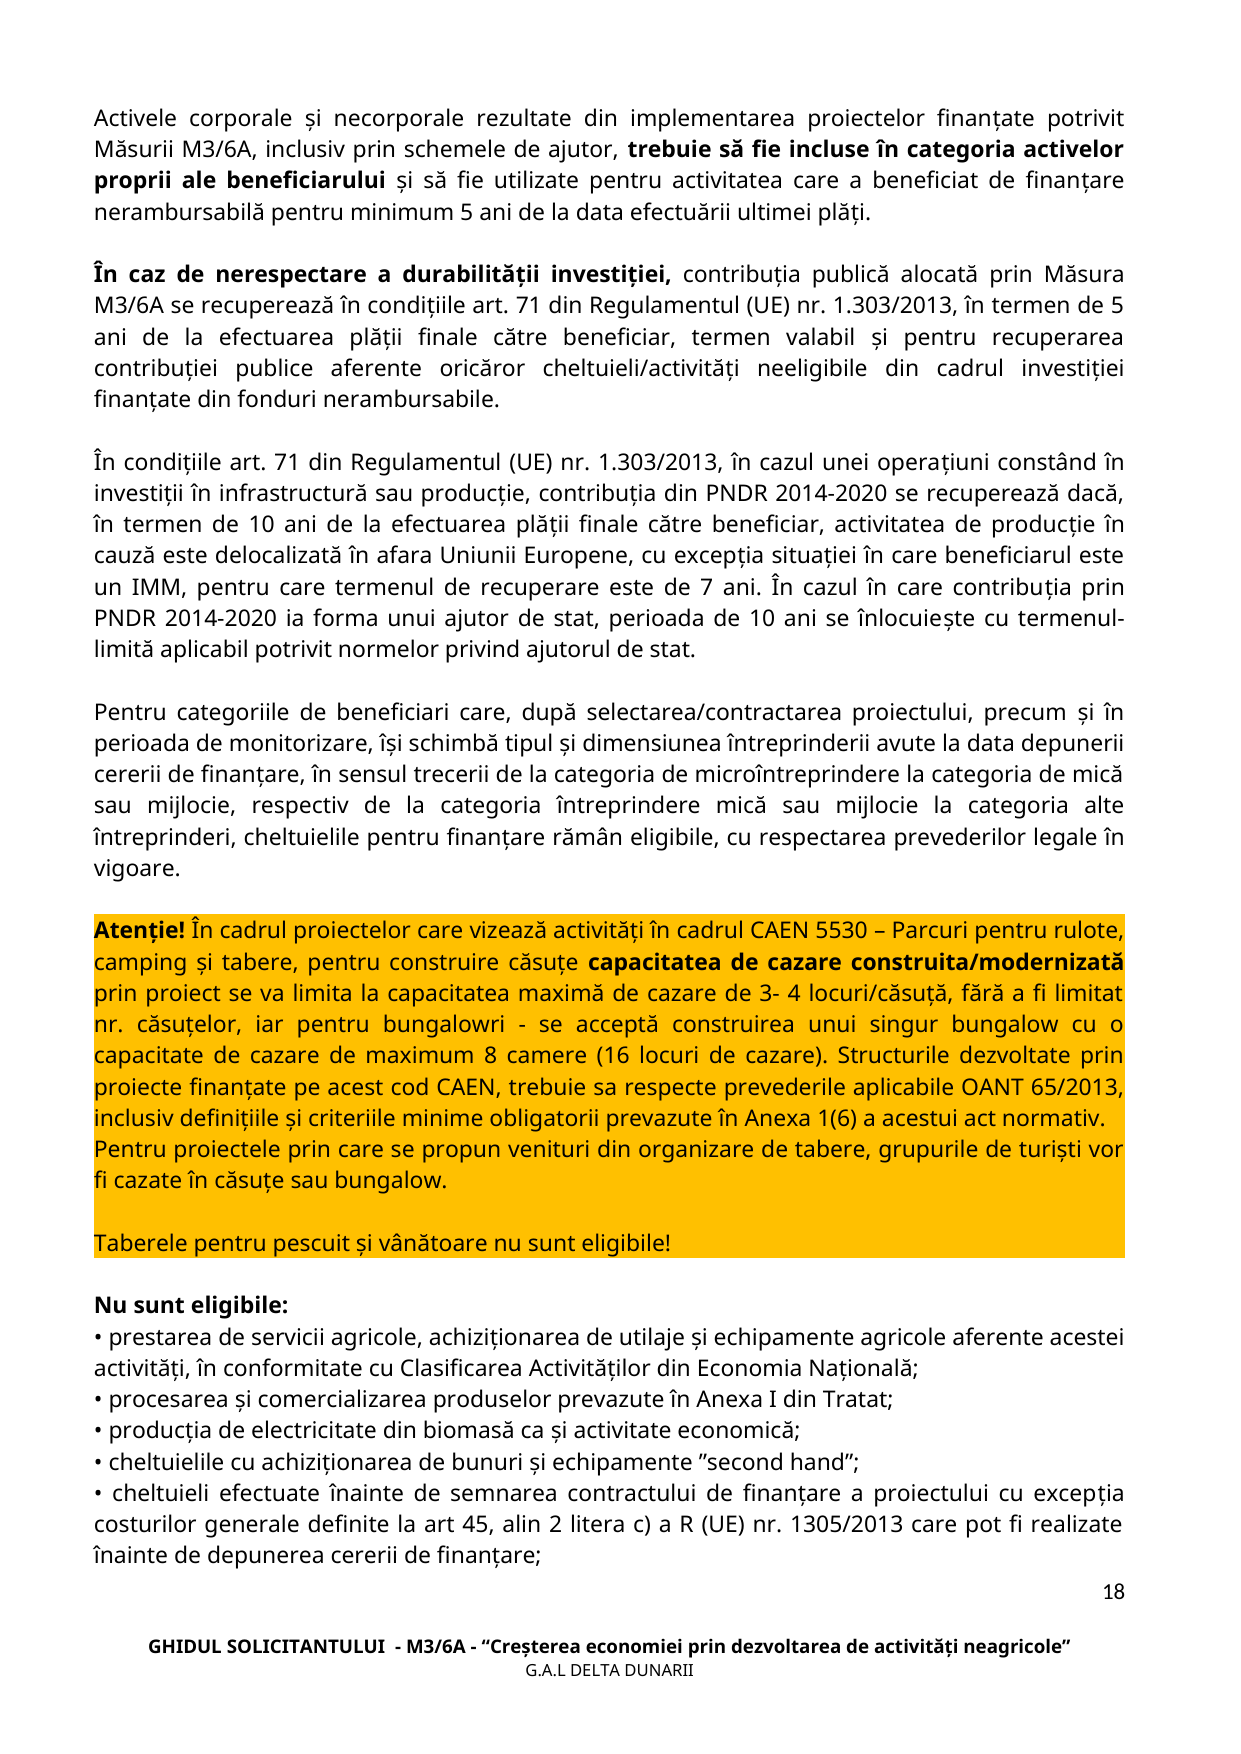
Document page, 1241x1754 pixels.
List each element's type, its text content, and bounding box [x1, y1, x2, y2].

text Nu sunt eligibile: [94, 1289, 1125, 1321]
text Pentru proiectele prin care se propun venituri din organizare de tabere, grupurile de turiști vor fi cazate în căsuțe sau bungalow. [94, 1133, 1125, 1196]
text • cheltuieli efectuate înainte de semnarea contractului de finanțare a proiectului cu excepţia costurilor generale definite la art 45, alin 2 litera c) a R (UE) nr. 1305/2013 care pot fi realizate înainte de depunerea cererii de finanțare; [94, 1477, 1125, 1571]
text • prestarea de servicii agricole, achiziţionarea de utilaje şi echipamente agricole aferente acestei activităţi, în conformitate cu Clasificarea Activităților din Economia Națională; [94, 1321, 1125, 1383]
text Taberele pentru pescuit și vânătoare nu sunt eligibile! [94, 1227, 1125, 1258]
text Activele corporale şi necorporale rezultate din implementarea proiectelor finanţate potrivit Măsurii M3/6A, inclusiv prin schemele de ajutor, trebuie să fie incluse în categoria activelor proprii ale beneficiarului şi să fie utilizate pentru activitatea care a beneficiat de finanţare nerambursabilă pentru minimum 5 ani de la data efectuării ultimei plăţi. [94, 102, 1125, 227]
text Atenție! În cadrul proiectelor care vizează activități în cadrul CAEN 5530 – Parcuri pentru rulote, camping și tabere, pentru construire căsuțe capacitatea de cazare construita/modernizată prin proiect se va limita la capacitatea maximă de cazare de 3- 4 locuri/căsuță, fără a fi limitat nr. căsuțelor, iar pentru bungalowri - se acceptă construirea unui singur bungalow cu o capacitate de cazare de maximum 8 camere (16 locuri de cazare). Structurile dezvoltate prin proiecte finanțate pe acest cod CAEN, trebuie sa respecte prevederile aplicabile OANT 65/2013, inclusiv definițiile și criteriile minime obligatorii prevazute în Anexa 1(6) a acestui act normativ. [94, 914, 1125, 1133]
text • cheltuielile cu achiziţionarea de bunuri și echipamente ”second hand”; [94, 1446, 1125, 1477]
text Pentru categoriile de beneficiari care, după selectarea/contractarea proiectului, precum şi în perioada de monitorizare, îşi schimbă tipul şi dimensiunea întreprinderii avute la data depunerii cererii de finanţare, în sensul trecerii de la categoria de microîntreprindere la categoria de mică sau mijlocie, respectiv de la categoria întreprindere mică sau mijlocie la categoria alte întreprinderi, cheltuielile pentru finanţare rămân eligibile, cu respectarea prevederilor legale în vigoare. [94, 696, 1125, 883]
text În caz de nerespectare a durabilităţii investiţiei, contribuţia publică alocată prin Măsura M3/6A se recuperează în condiţiile art. 71 din Regulamentul (UE) nr. 1.303/2013, în termen de 5 ani de la efectuarea plăţii finale către beneficiar, termen valabil şi pentru recuperarea contribuţiei publice aferente oricăror cheltuieli/activităţi neeligibile din cadrul investiţiei finanţate din fonduri nerambursabile. [94, 258, 1125, 414]
text • producţia de electricitate din biomasă ca şi activitate economică; [94, 1414, 1125, 1446]
text • procesarea şi comercializarea produselor prevazute în Anexa I din Tratat; [94, 1383, 1125, 1414]
text În condiţiile art. 71 din Regulamentul (UE) nr. 1.303/2013, în cazul unei operaţiuni constând în investiţii în infrastructură sau producţie, contribuţia din PNDR 2014-2020 se recuperează dacă, în termen de 10 ani de la efectuarea plăţii finale către beneficiar, activitatea de producţie în cauză este delocalizată în afara Uniunii Europene, cu excepţia situaţiei în care beneficiarul este un IMM, pentru care termenul de recuperare este de 7 ani. În cazul în care contribuţia prin PNDR 2014-2020 ia forma unui ajutor de stat, perioada de 10 ani se înlocuieşte cu termenul-limită aplicabil potrivit normelor privind ajutorul de stat. [94, 446, 1125, 664]
